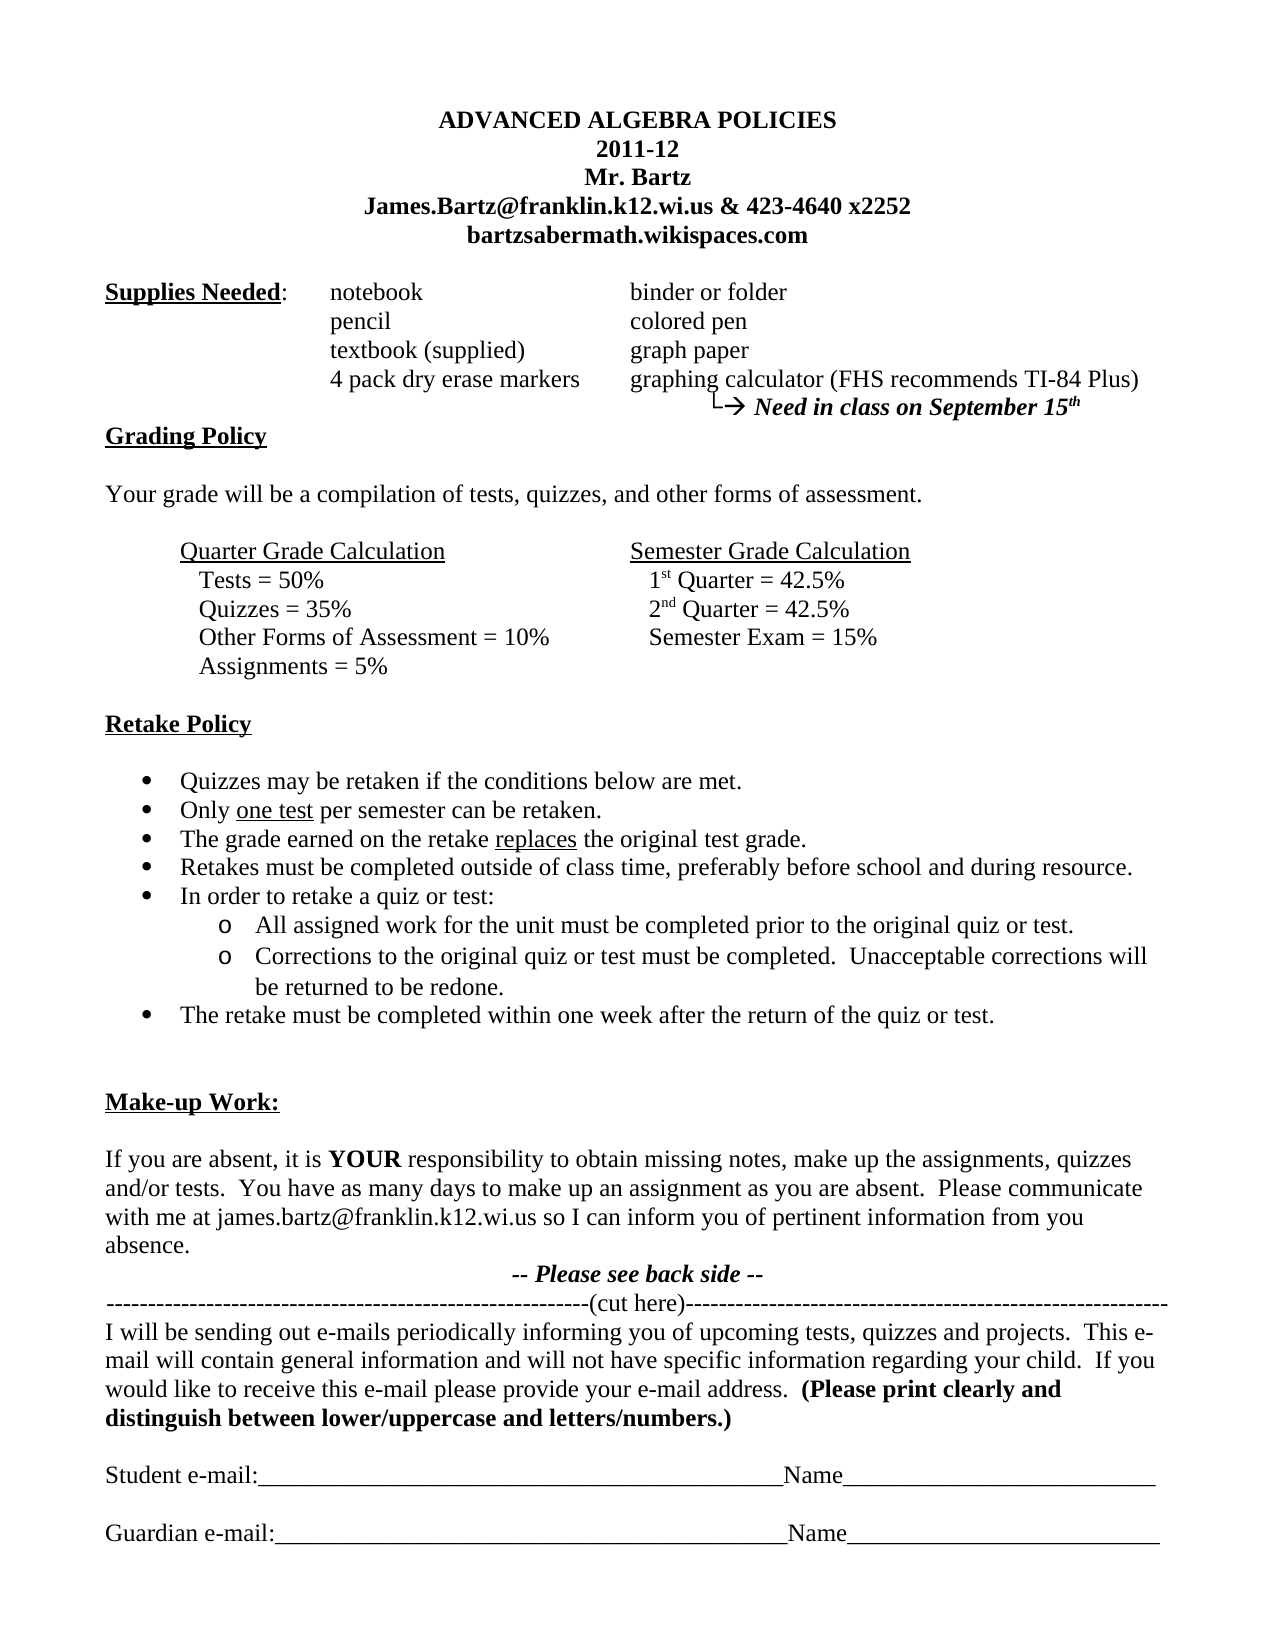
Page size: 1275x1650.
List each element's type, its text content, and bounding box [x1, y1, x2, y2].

text └ Need in class on September 15th [255, 392, 1170, 421]
text Retake Policy [105, 709, 1170, 737]
list Only one test per semester can be retaken. [142, 795, 1170, 824]
text Grading Policy [105, 421, 1170, 450]
text Mr. Bartz [105, 162, 1170, 191]
text 4 pack dry erase markers graphing calculator (FHS recommends TI-84 Plus) [255, 364, 1170, 392]
text Your grade will be a compilation of tests, quizzes, and other forms of assessment. [105, 479, 1170, 507]
text Quizzes = 35% 2nd Quarter = 42.5% [105, 594, 1170, 622]
text Tests = 50% 1st Quarter = 42.5% [105, 565, 1170, 594]
list The grade earned on the retake replaces the original test grade. [142, 824, 1170, 852]
text I will be sending out e-mails periodically informing you of upcoming tests, quizzes and projects. This e-mail will contain general information and will not have specific information regarding your child. If you would like to receive this e-mail please provide your e-mail address. (Please print clearly and distinguish between lower/uppercase and letters/numbers.) [105, 1317, 1170, 1432]
list Corrections to the original quiz or test must be completed. Unacceptable corrections will be returned to be redone. [217, 941, 1170, 1000]
list The retake must be completed within one week after the return of the quiz or test. [142, 1000, 1170, 1029]
list All assigned work for the unit must be completed prior to the original quiz or test. [217, 910, 1170, 941]
text If you are absent, it is YOUR responsibility to obtain missing notes, make up the assignments, quizzes and/or tests. You have as many days to make up an assignment as you are absent. Please communicate with me at james.bartz@franklin.k12.wi.us so I can inform you of pertinent information from you absence. [105, 1144, 1170, 1259]
text James.Bartz@franklin.k12.wi.us & 423-4640 x2252 [105, 191, 1170, 220]
list In order to retake a quiz or test: [142, 881, 1170, 910]
text ADVANCED ALGEBRA POLICIES [105, 105, 1170, 134]
list Quizzes may be retaken if the conditions below are met. [142, 766, 1170, 795]
text Other Forms of Assessment = 10% Semester Exam = 15% [105, 622, 1170, 651]
text Guardian e-mail:_________________________________________Name_________________________ [105, 1518, 1170, 1547]
text bartzsabermath.wikispaces.com [105, 220, 1170, 249]
text ----------------------------------------------------------(cut here)---------------------------------------------------------- [105, 1288, 1170, 1317]
text -- Please see back side -- [105, 1259, 1170, 1288]
text Student e-mail:__________________________________________Name_________________________ [105, 1460, 1170, 1489]
text Make-up Work: [105, 1087, 1170, 1115]
text Assignments = 5% [105, 651, 1170, 680]
text pencil colored pen [255, 306, 1170, 335]
list Retakes must be completed outside of class time, preferably before school and during resource. [142, 852, 1170, 881]
text Supplies Needed: notebook binder or folder [105, 277, 1170, 306]
text 2011-12 [105, 134, 1170, 162]
text Quarter Grade Calculation Semester Grade Calculation [105, 536, 1170, 565]
text textbook (supplied) graph paper [255, 335, 1170, 364]
